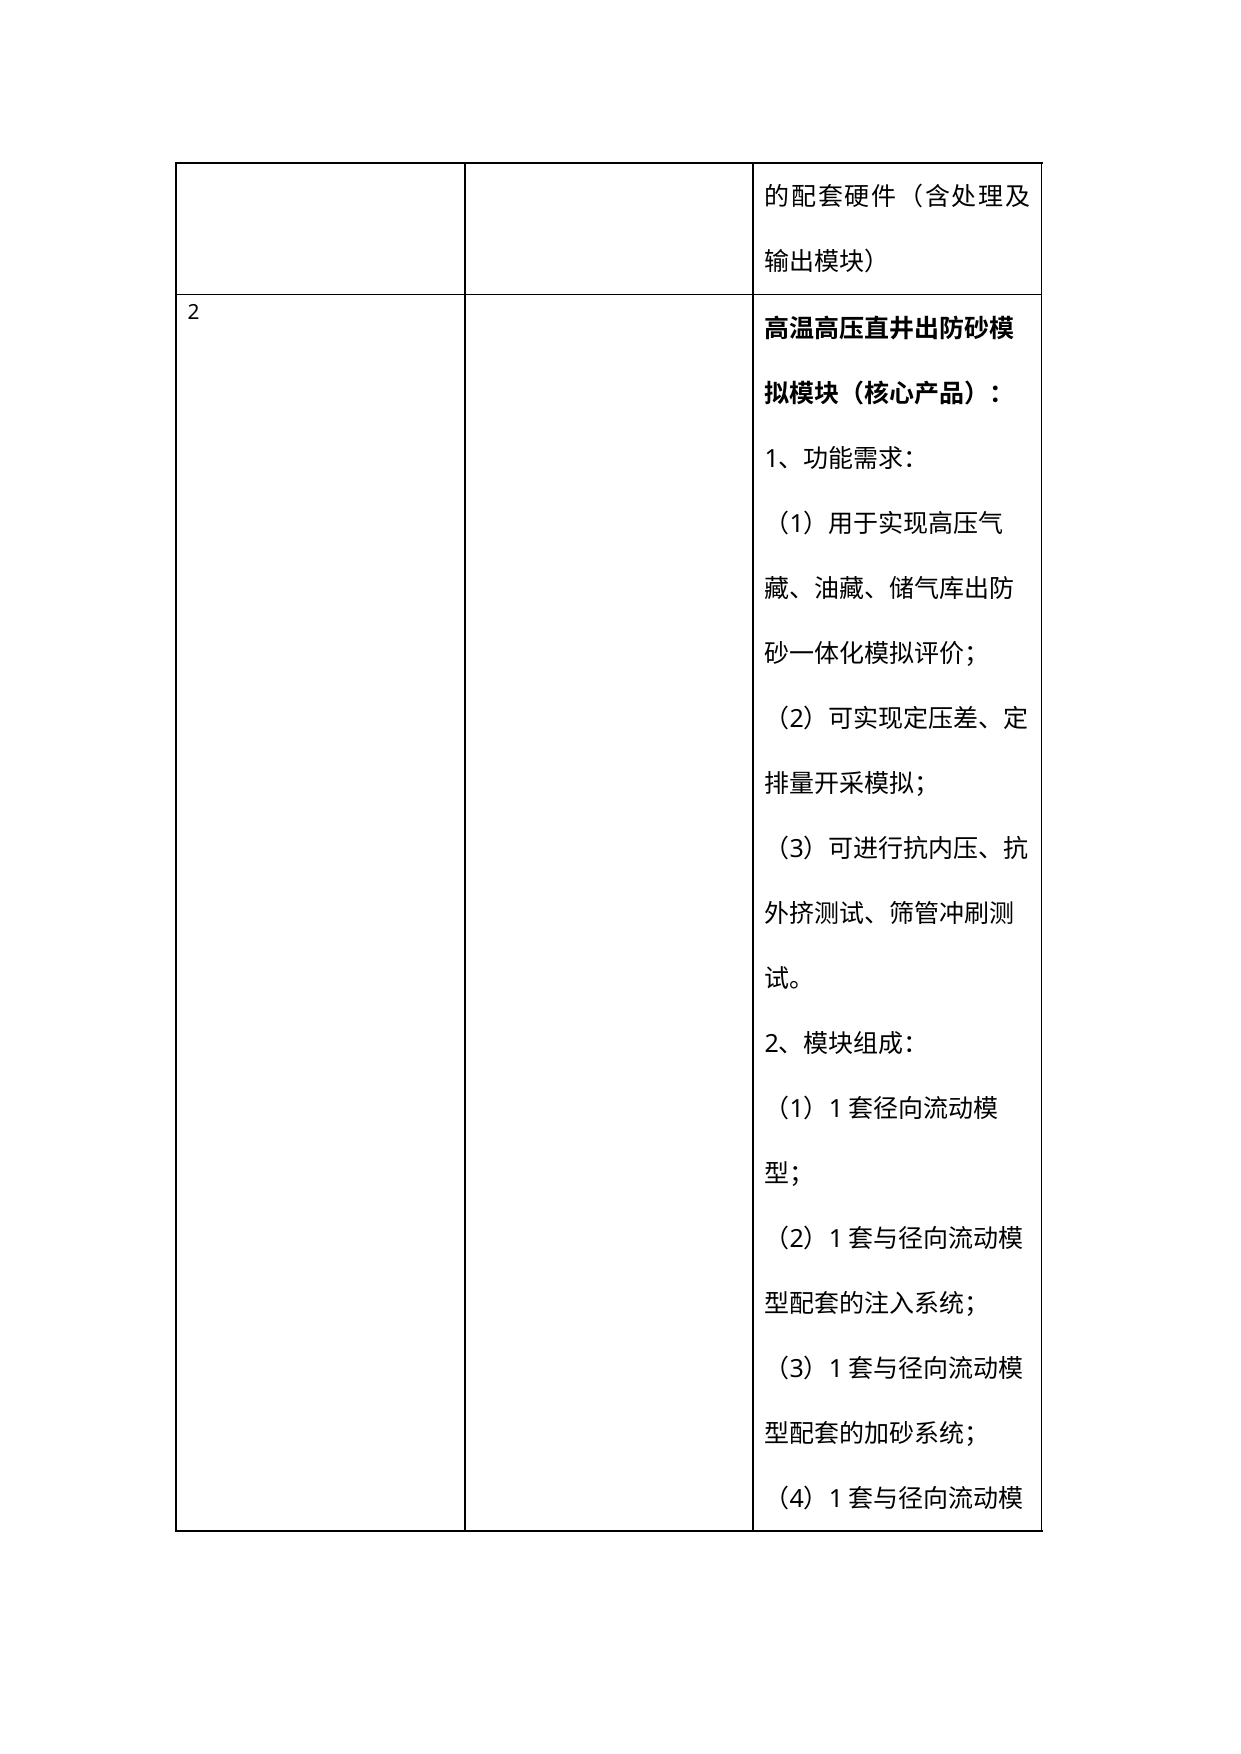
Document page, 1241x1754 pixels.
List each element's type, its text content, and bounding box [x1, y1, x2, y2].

table_cell 1 [177, 164, 464, 293]
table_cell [754, 295, 1041, 1530]
table_cell 2 [177, 295, 464, 1530]
table_cell [466, 164, 752, 293]
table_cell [754, 164, 1041, 293]
table_cell [466, 295, 752, 1530]
